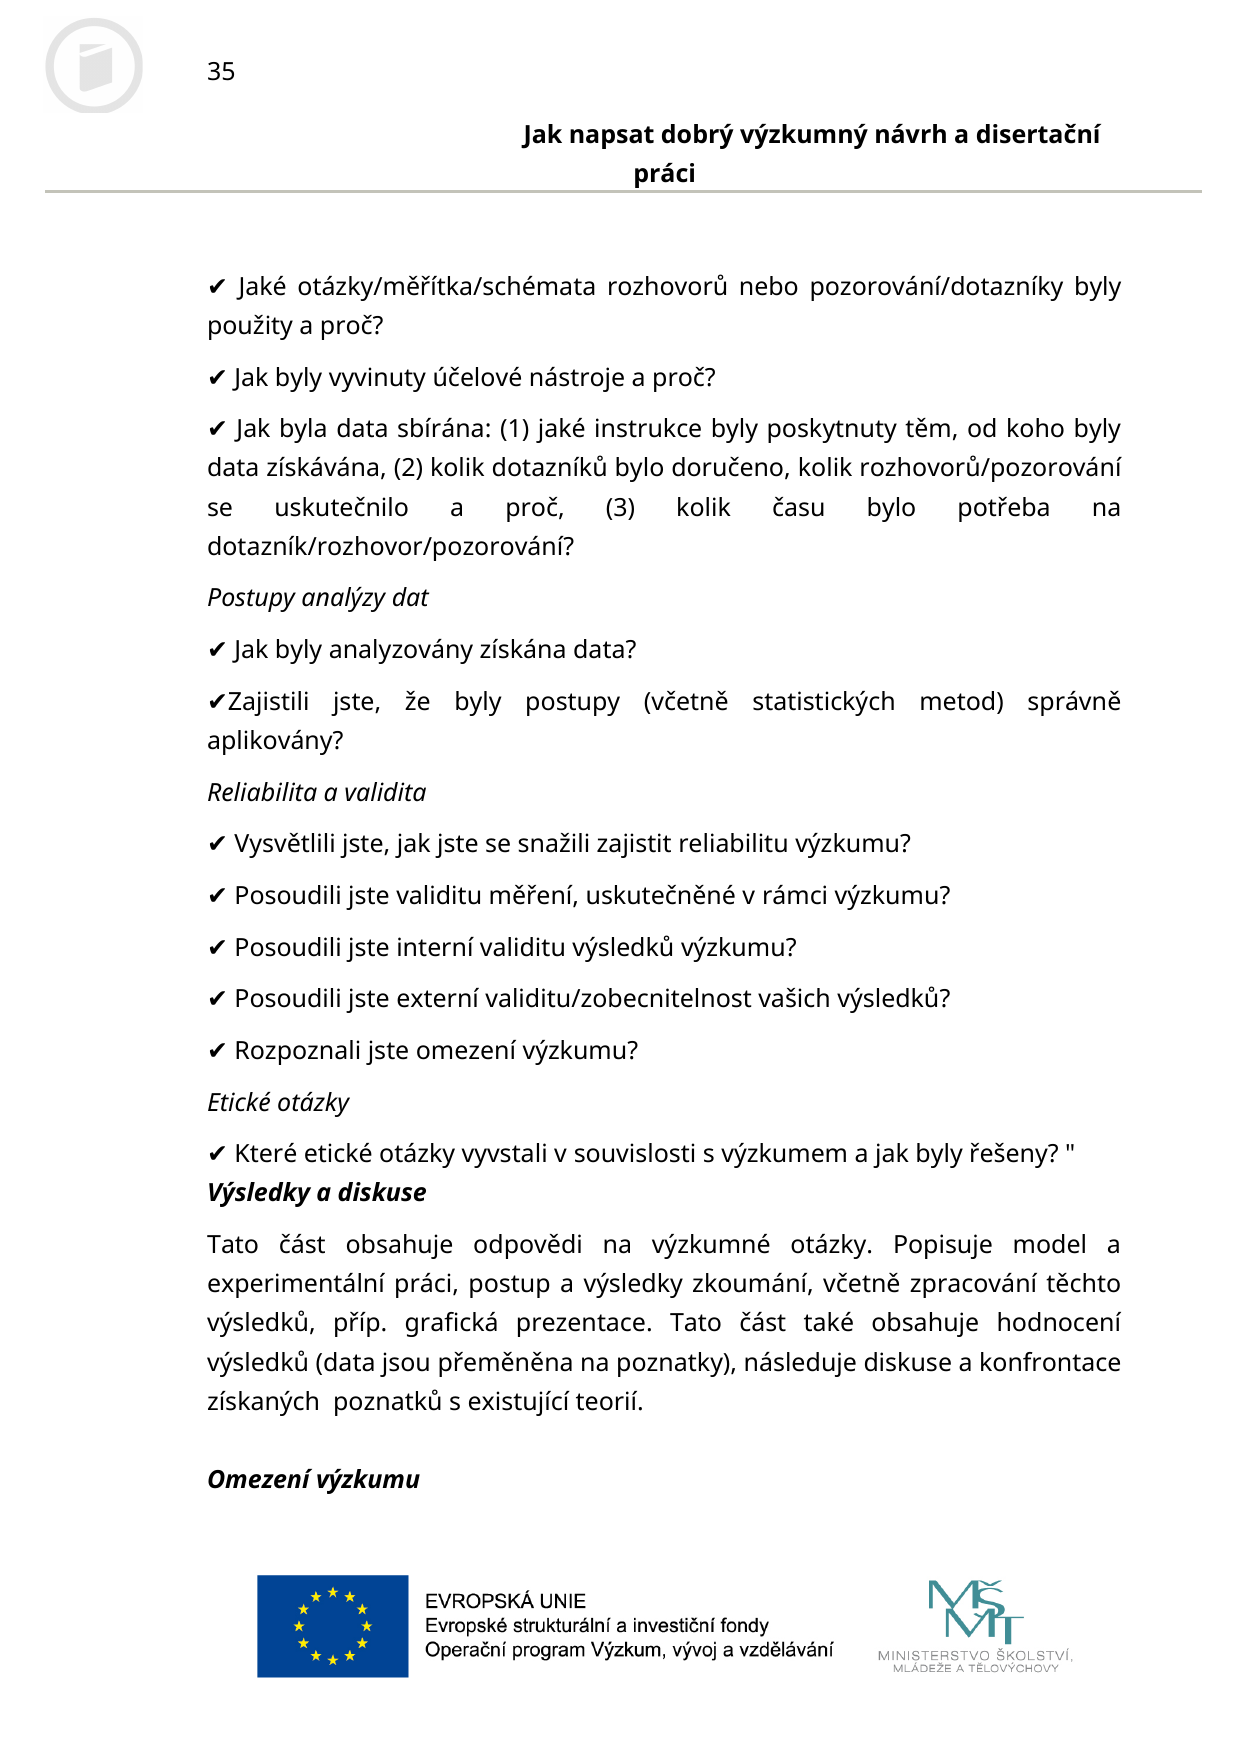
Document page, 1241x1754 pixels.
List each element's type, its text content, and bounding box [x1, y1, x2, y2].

text ✔ Posoudili jste externí validitu/zobecnitelnost vašich výsledků? [207, 981, 1122, 1015]
text Postupy analýzy dat [207, 580, 1122, 614]
text Výsledky a diskuse [207, 1175, 1122, 1209]
text ✔ Jak byly vyvinuty účelové nástroje a proč? [207, 359, 1122, 393]
text Omezení výzkumu [207, 1462, 1122, 1496]
text ✔ Posoudili jste validitu měření, uskutečněné v rámci výzkumu? [207, 877, 1122, 912]
text ✔Zajistili jste, že byly postupy (včetně statistických metod) správně aplikovány? [207, 683, 1122, 757]
text ✔ Posoudili jste interní validitu výsledků výzkumu? [207, 929, 1122, 963]
text Tato část obsahuje odpovědi na výzkumné otázky. Popisuje model a experimentální práci, postup a výsledky zkoumání, včetně zpracování těchto výsledků, příp. grafická prezentace. Tato část také obsahuje hodnocení výsledků (data jsou přeměněna na poznatky), následuje diskuse a konfrontace získaných poznatků s existující teorií. [207, 1227, 1122, 1417]
text ✔ Vysvětlili jste, jak jste se snažili zajistit reliabilitu výzkumu? [207, 826, 1122, 860]
text ✔ Které etické otázky vyvstali v souvislosti s výzkumem a jak byly řešeny? " [207, 1136, 1122, 1170]
text ✔ Rozpoznali jste omezení výzkumu? [207, 1032, 1122, 1067]
text ✔ Jak byly analyzovány získána data? [207, 632, 1122, 666]
text Reliabilita a validita [207, 774, 1122, 808]
text ✔ Jak byla data sbírána: (1) jaké instrukce byly poskytnuty těm, od koho byly data získávána, (2) kolik dotazníků bylo doručeno, kolik rozhovorů/pozorování se uskutečnilo a proč, (3) kolik času bylo potřeba na dotazník/rozhovor/pozorování? [207, 411, 1122, 562]
text ✔ Jaké otázky/měřítka/schémata rozhovorů nebo pozorování/dotazníky byly použity a proč? [207, 268, 1122, 342]
text Etické otázky [207, 1084, 1122, 1118]
picture [206, 1524, 1123, 1728]
